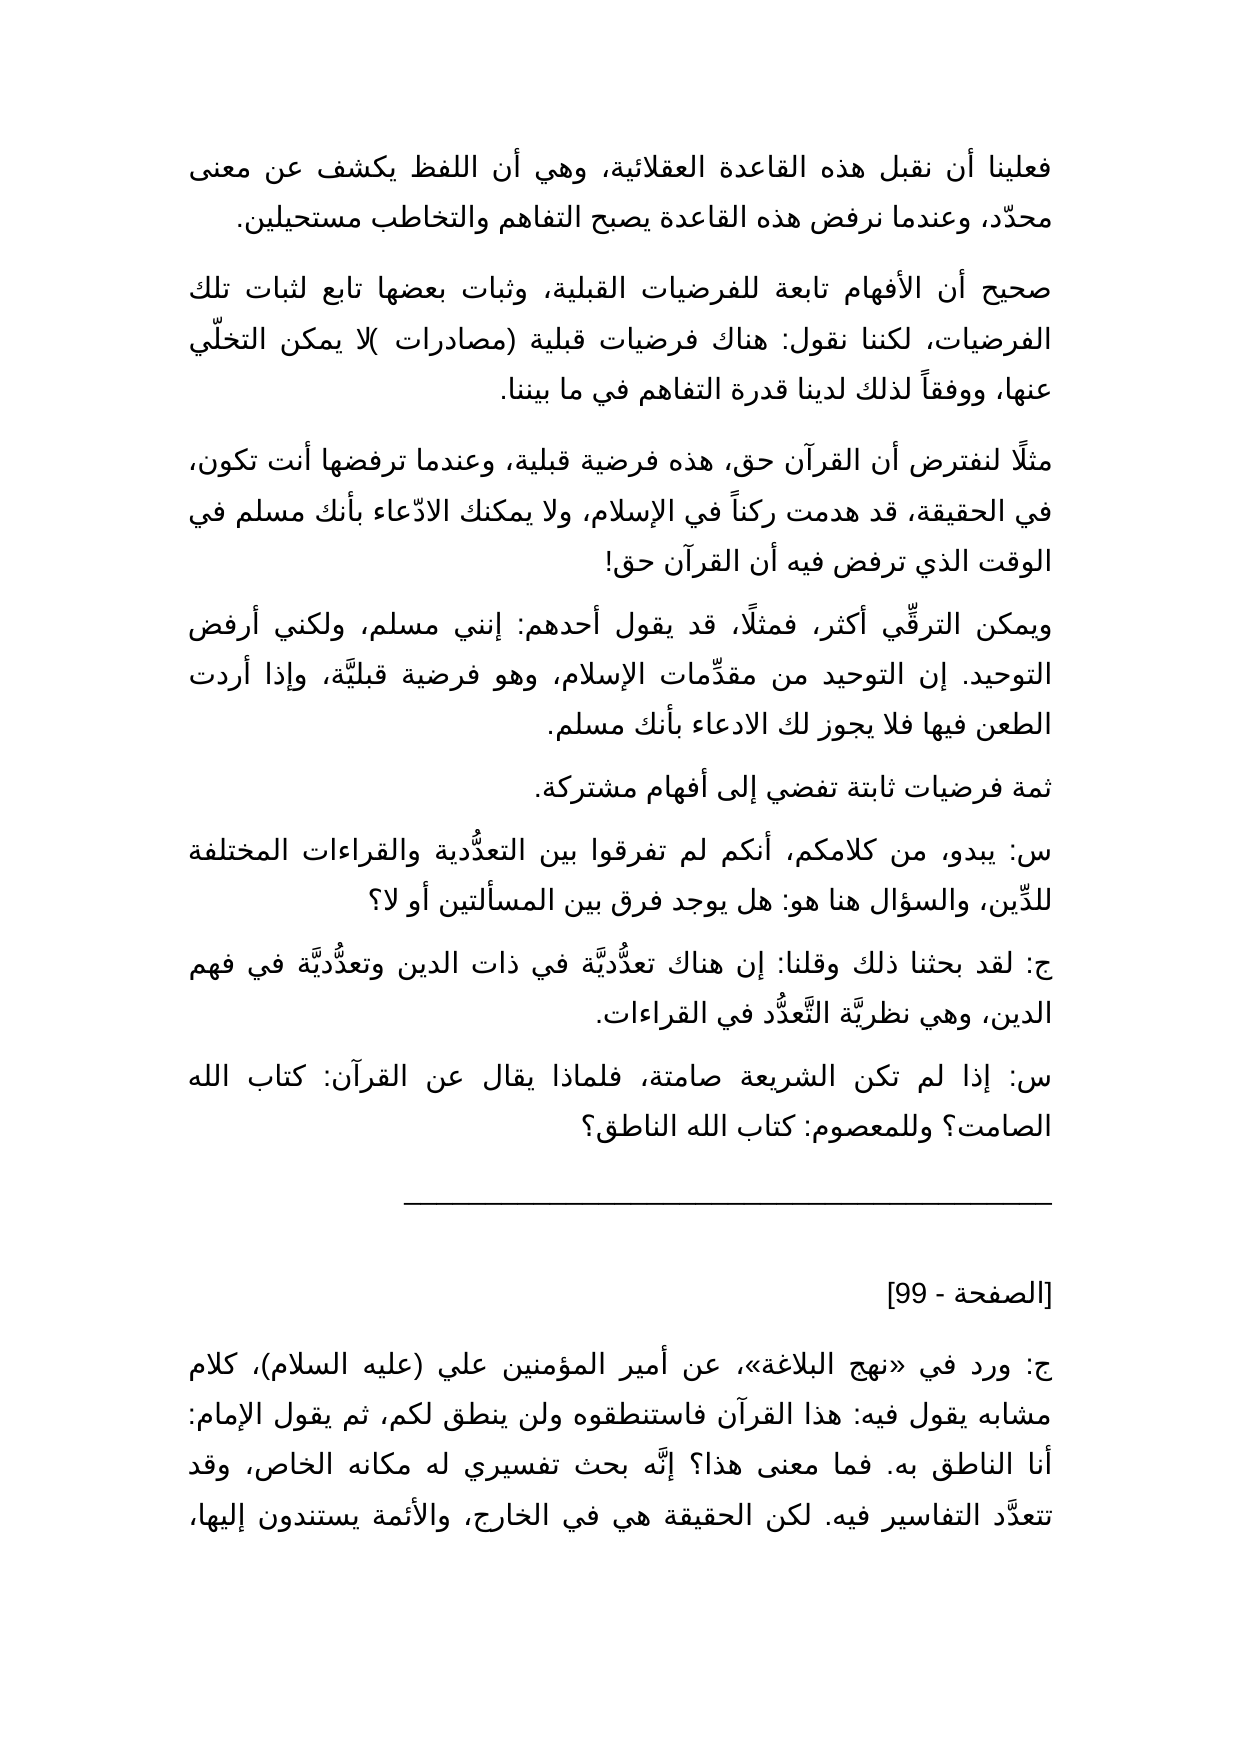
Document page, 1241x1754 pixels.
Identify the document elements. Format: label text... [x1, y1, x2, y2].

text ويمكن الترقِّي أكثر، فمثلًا، قد يقول أحدهم: إنني مسلم، ولكني أرفض التوحيد. إن التوحيد من مقدِّمات الإسلام، وهو فرضية قبليَّة، وإذا أردت الطعن فيها فلا يجوز لك الادعاء بأنك مسلم. [187, 607, 1053, 741]
text ج: لقد بحثنا ذلك وقلنا: إن هناك تعدُّديَّة في ذات الدين وتعدُّديَّة في فهم الدين، وهي نظريَّة التَّعدُّد في القراءات. [187, 946, 1053, 1030]
text مثلًا لنفترض أن القرآن حق، هذه فرضية قبلية، وعندما ترفضها أنت تكون، في الحقيقة، قد هدمت ركناً في الإسلام، ولا يمكنك الادّعاء بأنك مسلم في الوقت الذي ترفض فيه أن القرآن حق! [187, 443, 1053, 577]
text [الصفحة - 99] [187, 1276, 1053, 1309]
text ________________________________________ [187, 1172, 1053, 1206]
text ثمة فرضيات ثابتة تفضي إلى أفهام مشتركة. [187, 770, 1053, 804]
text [187, 1347, 1053, 1531]
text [187, 150, 1053, 234]
text س: إذا لم تكن الشريعة صامتة، فلماذا يقال عن القرآن: كتاب الله الصامت؟ وللمعصوم: كتاب الله الناطق؟ [187, 1059, 1053, 1143]
text صحيح أن الأفهام تابعة للفرضيات القبلية، وثبات بعضها تابع لثبات تلك الفرضيات، لكننا نقول: هناك فرضيات قبلية (مصادرات) لا يمكن التخلّي عنها، ووفقاً لذلك لدينا قدرة التفاهم في ما بيننا. [187, 271, 1053, 406]
text س: يبدو، من كلامكم، أنكم لم تفرقوا بين التعدُّدية والقراءات المختلفة للدِّين، والسؤال هنا هو: هل يوجد فرق بين المسألتين أو لا؟ [187, 833, 1053, 917]
